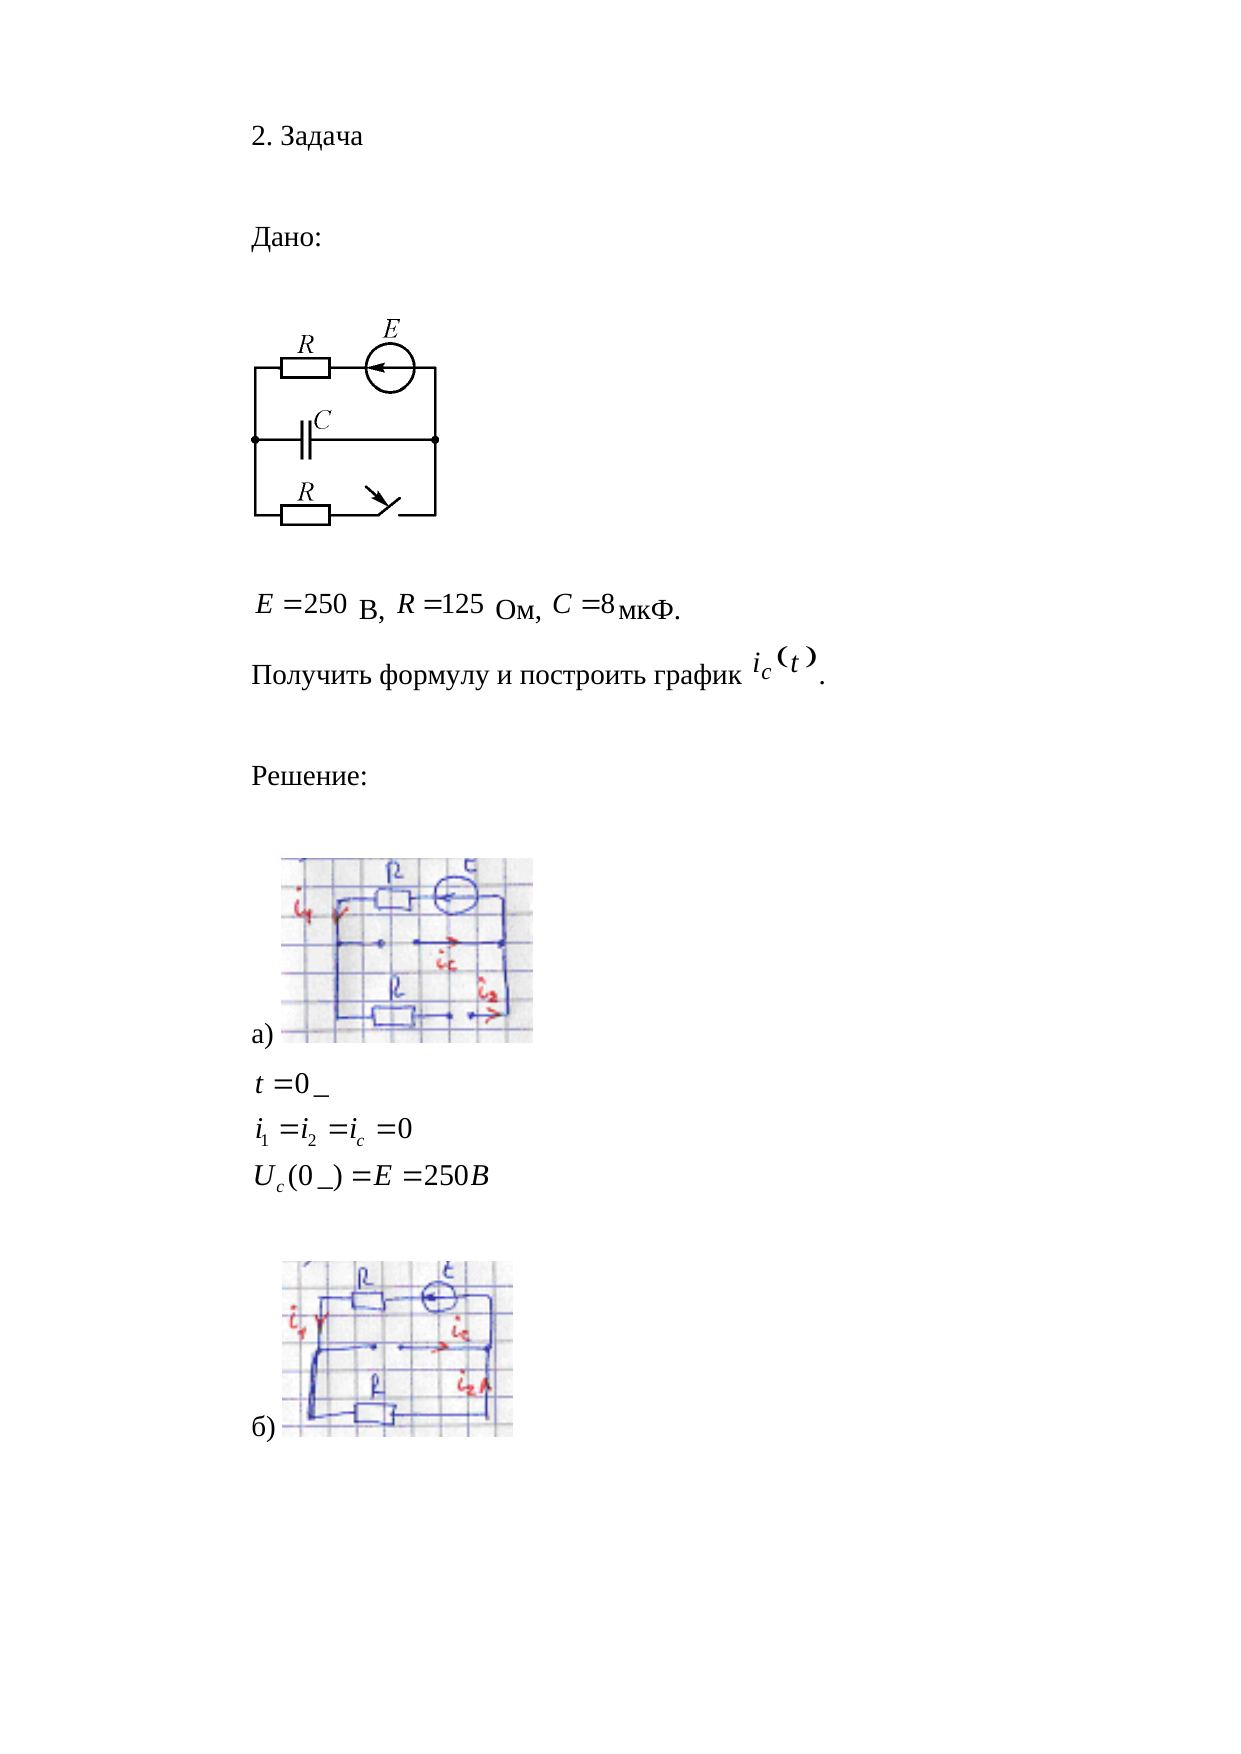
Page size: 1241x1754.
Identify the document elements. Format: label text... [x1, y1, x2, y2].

picture [281, 858, 533, 1043]
text 2. Задача [177, 118, 1152, 152]
text Решение: [177, 758, 1152, 792]
text б) [177, 1261, 1152, 1443]
picture [282, 1261, 513, 1437]
text Дано: [177, 219, 1152, 252]
text В, Ом, мкФ. [177, 588, 1152, 626]
picture [251, 319, 439, 526]
text Получить формулу и построить график . [177, 642, 1152, 691]
